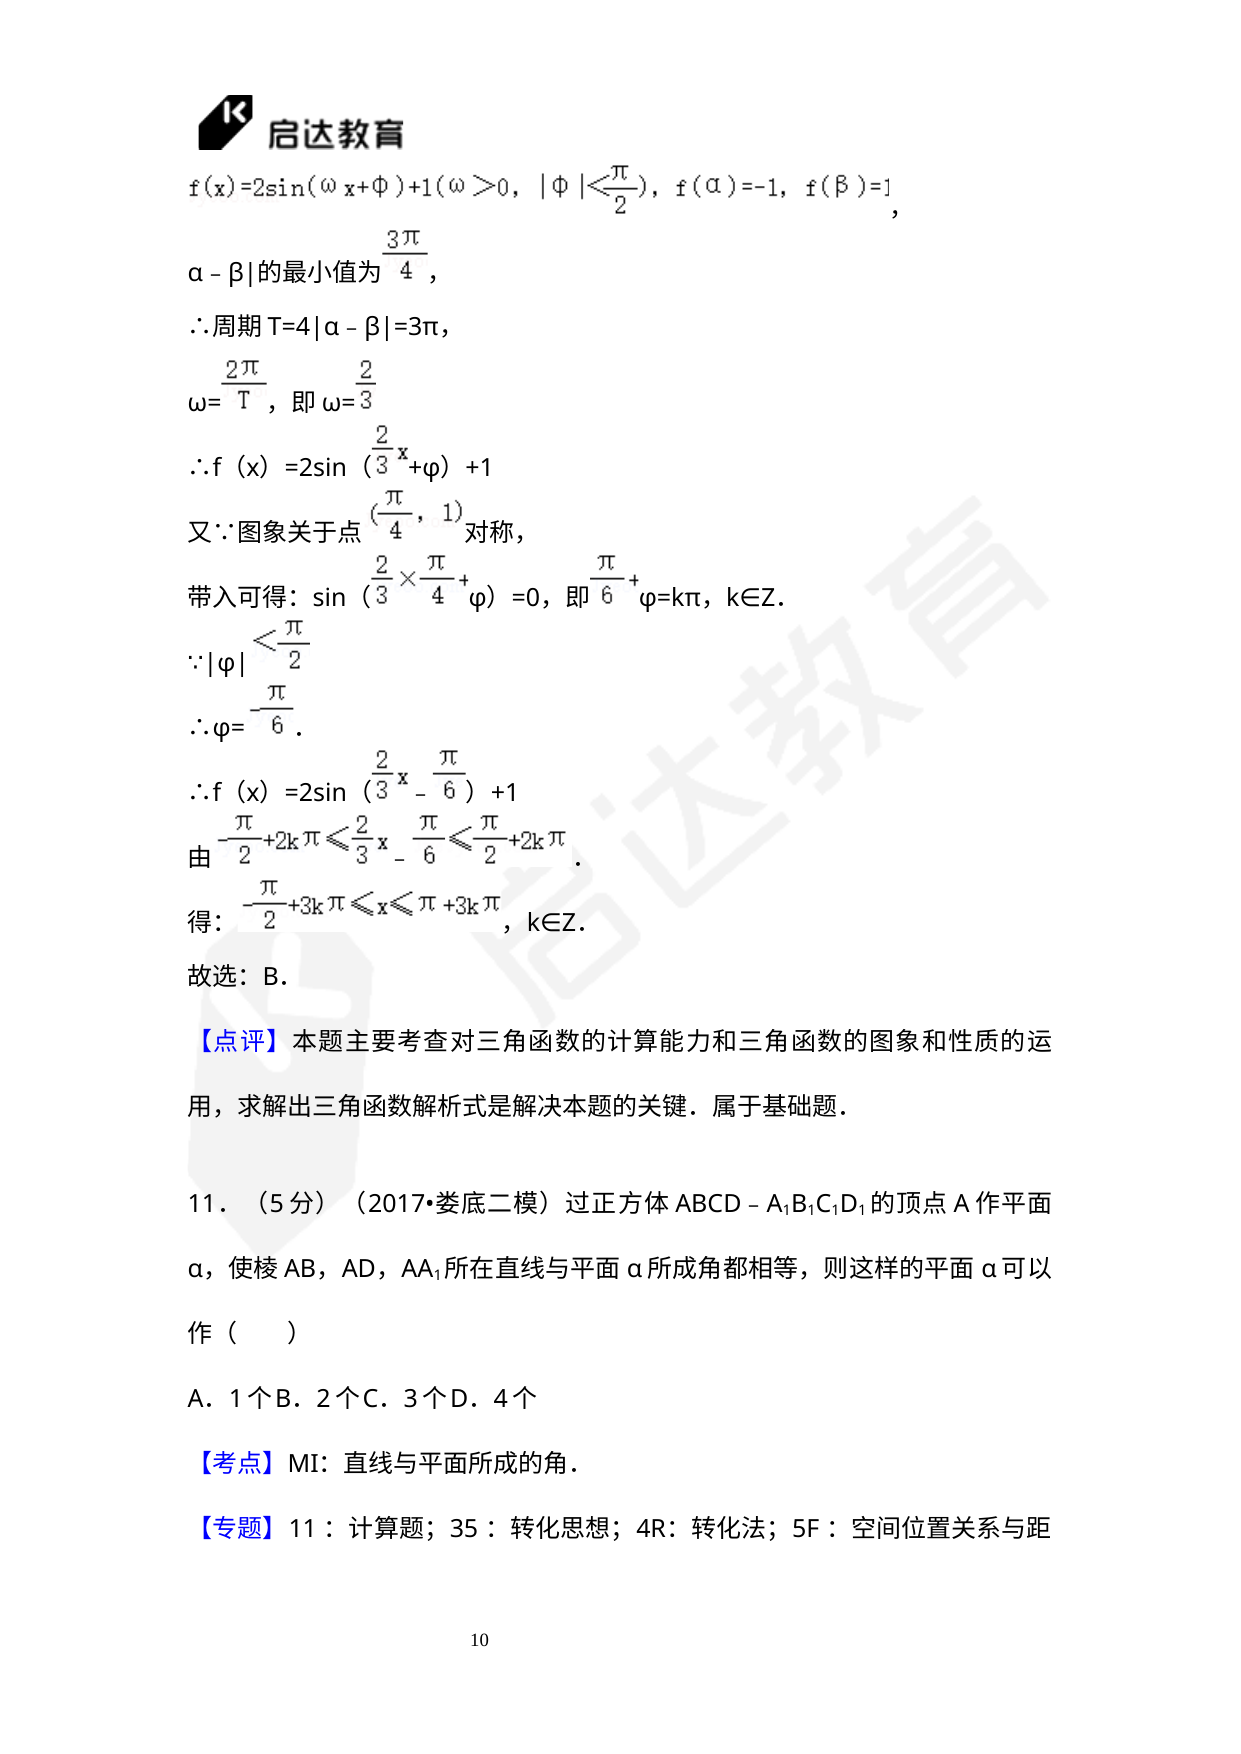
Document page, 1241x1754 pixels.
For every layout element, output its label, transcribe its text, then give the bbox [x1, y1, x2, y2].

picture [249, 617, 310, 672]
picture [371, 747, 408, 802]
text ∵|φ| [187, 617, 1053, 682]
picture [237, 877, 502, 932]
text ω=，即ω= [187, 357, 1053, 422]
picture [412, 812, 572, 867]
picture [371, 422, 408, 477]
text 11．（5分）（2017•娄底二模）过正方体ABCD﹣A1B1C1D1的顶点A作平面α，使棱AB，AD，AA1所在直线与平面α所成角都相等，则这样的平面α可以作（ ） [187, 1169, 1053, 1364]
text 【专题】11 ：计算题；35 ：转化思想；4R：转化法；5F ：空间位置关系与距离． [187, 1494, 1053, 1559]
text α﹣β|的最小值为， [187, 227, 1053, 292]
text ∴周期T=4|α﹣β|=3π， [187, 292, 1053, 357]
picture [187, 162, 889, 217]
text 【考点】MI：直线与平面所成的角．菁优网版权所有 [187, 1429, 1053, 1494]
picture [590, 552, 639, 607]
picture [244, 682, 294, 737]
picture [362, 487, 464, 542]
picture [382, 227, 428, 282]
text ∴φ=． [187, 682, 1053, 747]
picture [371, 552, 469, 607]
picture [198, 95, 404, 150]
text 又∵图象关于点对称， [187, 487, 1053, 552]
text 故选：B． [187, 942, 1053, 1007]
text A．1个 B．2个 C．3个 D．4个 [187, 1364, 1053, 1429]
picture [221, 357, 267, 412]
picture [212, 812, 388, 867]
text 带入可得：sin（φ）=0，即φ=kπ，k∈Z． [187, 552, 1053, 617]
text 【点评】本题主要考查对三角函数的计算能力和三角函数的图象和性质的运用，求解出三角函数解析式是解决本题的关键．属于基础题． [187, 1007, 1053, 1137]
text ∴f（x）=2sin（﹣）+1 [187, 747, 1053, 812]
picture [355, 357, 376, 412]
picture [432, 747, 466, 802]
text ∴f（x）=2sin（+φ）+1 [187, 422, 1053, 487]
